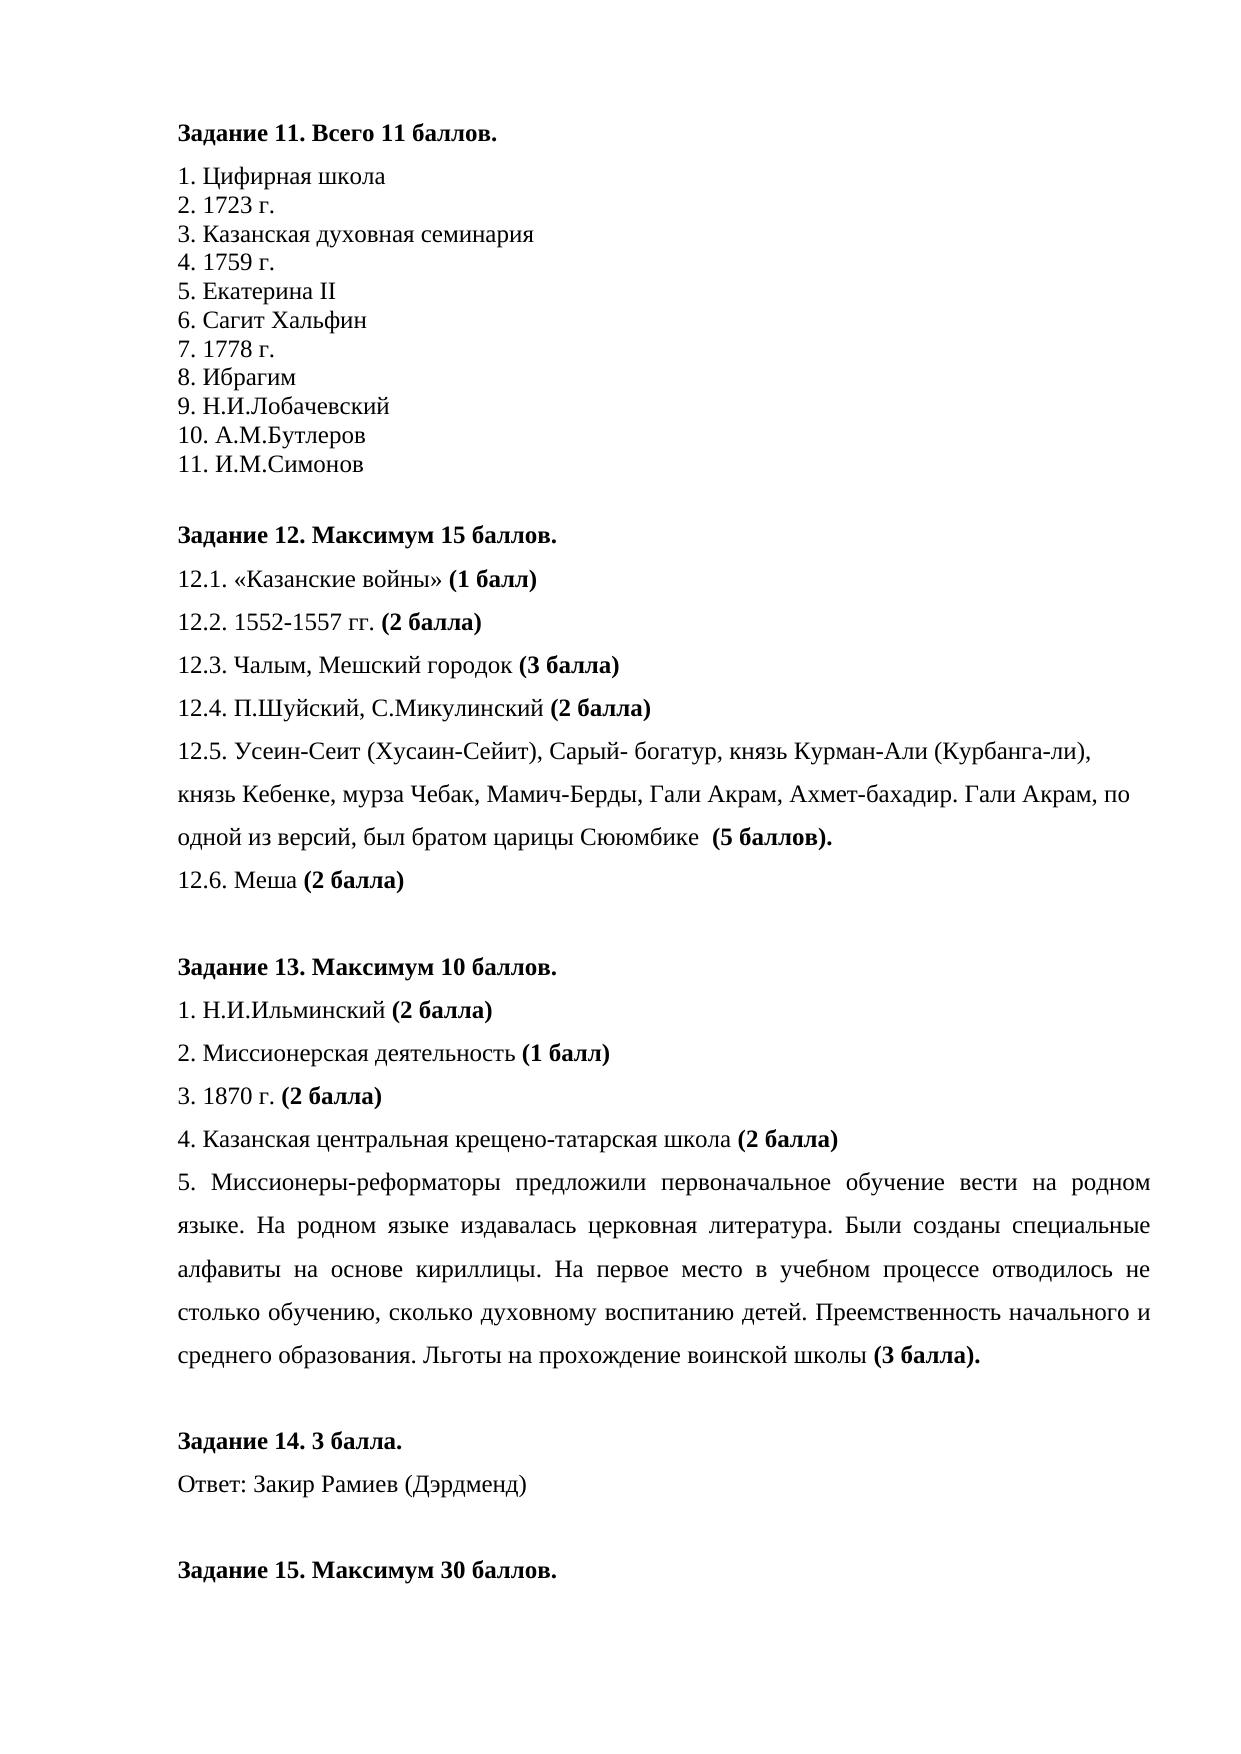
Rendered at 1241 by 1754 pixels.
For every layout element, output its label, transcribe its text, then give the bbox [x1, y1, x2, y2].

text 3. 1870 г. (2 балла) [177, 1081, 1152, 1110]
text 10. А.М.Бутлеров [177, 420, 1152, 449]
text Задание 13. Максимум 10 баллов. [177, 952, 1152, 981]
text Ответ: Закир Рамиев (Дэрдменд) [177, 1469, 1152, 1498]
text Задание 12. Максимум 15 баллов. [177, 521, 1152, 549]
text 5. Миссионеры-реформаторы предложили первоначальное обучение вести на родном языке. На родном языке издавалась церковная литература. Были созданы специальные алфавиты на основе кириллицы. На первое место в учебном процессе отводилось не столько обучению, сколько духовному воспитанию детей. Преемственность начального и среднего образования. Льготы на прохождение воинской школы (3 балла). [177, 1167, 1152, 1369]
text 6. Сагит Хальфин [177, 305, 1152, 334]
text 9. Н.И.Лобачевский [177, 391, 1152, 420]
text 7. 1778 г. [177, 334, 1152, 362]
text 3. Казанская духовная семинария [177, 219, 1152, 247]
text 12.5. Усеин-Сеит (Хусаин-Сейит), Сарый- богатур, князь Курман-Али (Курбанга-ли), князь Кебенке, мурза Чебак, Мамич-Берды, Гали Акрам, Ахмет-бахадир. Гали Акрам, по одной из версий, был братом царицы Сююмбике (5 баллов). [177, 736, 1152, 851]
text 12.4. П.Шуйский, С.Микулинский (2 балла) [177, 693, 1152, 722]
text 4. Казанская центральная крещено-татарская школа (2 балла) [177, 1124, 1152, 1153]
text Задание 15. Максимум 30 баллов. [177, 1556, 1152, 1584]
text 12.6. Меша (2 балла) [177, 866, 1152, 894]
text 12.3. Чалым, Мешский городок (3 балла) [177, 650, 1152, 679]
text 12.1. «Казанские войны» (1 балл) [177, 564, 1152, 592]
text 11. И.М.Симонов [177, 449, 1152, 477]
text 8. Ибрагим [177, 362, 1152, 391]
text 1. Цифирная школа [177, 161, 1152, 190]
text 2. 1723 г. [177, 190, 1152, 219]
text Задание 14. 3 балла. [177, 1426, 1152, 1455]
text 5. Екатерина II [177, 276, 1152, 305]
text 2. Миссионерская деятельность (1 балл) [177, 1038, 1152, 1067]
text Задание 11. Всего 11 баллов. [177, 118, 1152, 147]
text 1. Н.И.Ильминский (2 балла) [177, 995, 1152, 1024]
text 12.2. 1552-1557 гг. (2 балла) [177, 607, 1152, 636]
text 4. 1759 г. [177, 247, 1152, 276]
